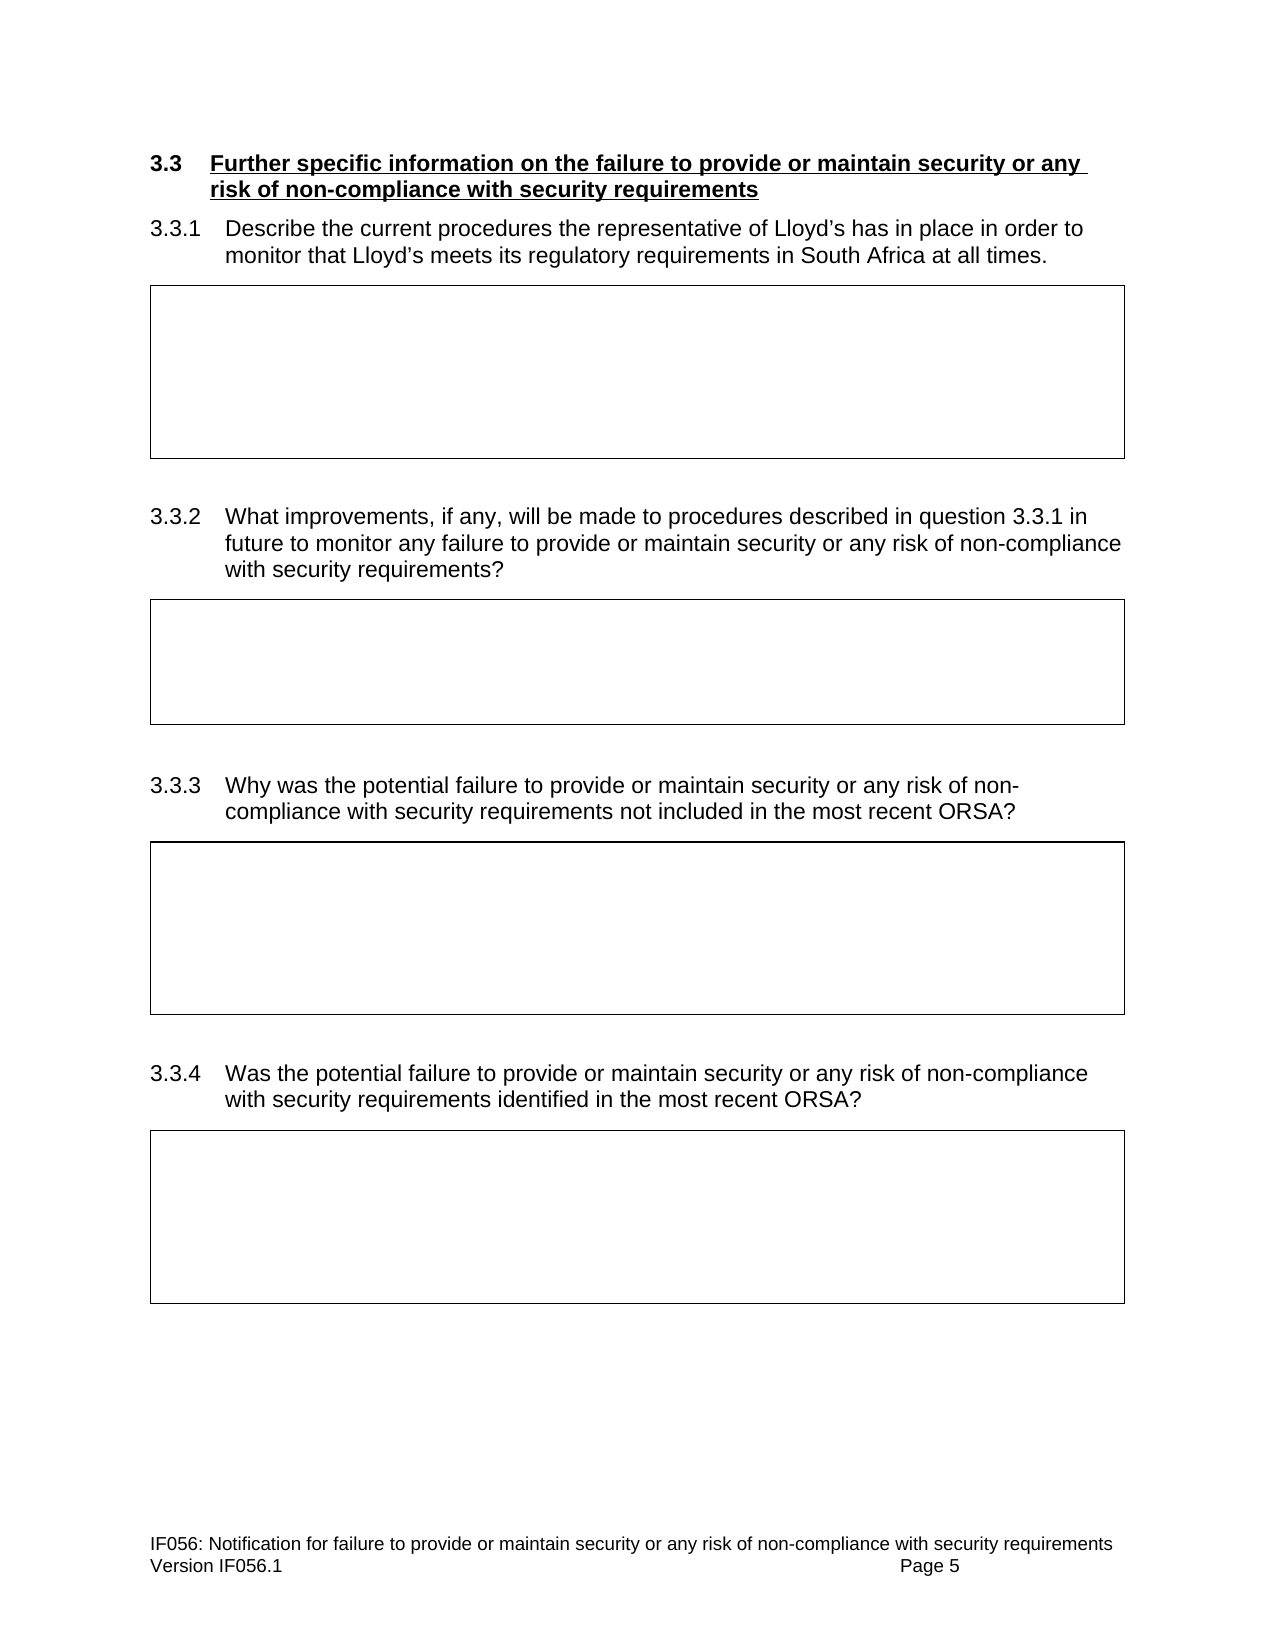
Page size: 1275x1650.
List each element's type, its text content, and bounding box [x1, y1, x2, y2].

table_header [151, 600, 1124, 724]
table_header [151, 1131, 1124, 1302]
subtitle Was the potential failure to provide or maintain security or any risk of non-compliance with security requirements identified in the most recent ORSA? [150, 1060, 1125, 1113]
subtitle Why was the potential failure to provide or maintain security or any risk of non-compliance with security requirements not included in the most recent ORSA? [150, 772, 1125, 825]
table_header [151, 286, 1124, 458]
subtitle What improvements, if any, will be made to procedures described in question 3.3.1 in future to monitor any failure to provide or maintain security or any risk of non-compliance with security requirements? [150, 503, 1125, 582]
subtitle Describe the current procedures the representative of Lloyd’s has in place in order to monitor that Lloyd’s meets its regulatory requirements in South Africa at all times. [150, 215, 1125, 268]
subtitle Further specific information on the failure to provide or maintain security or any risk of non-compliance with security requirements [150, 150, 1125, 203]
table_header [151, 843, 1124, 1014]
